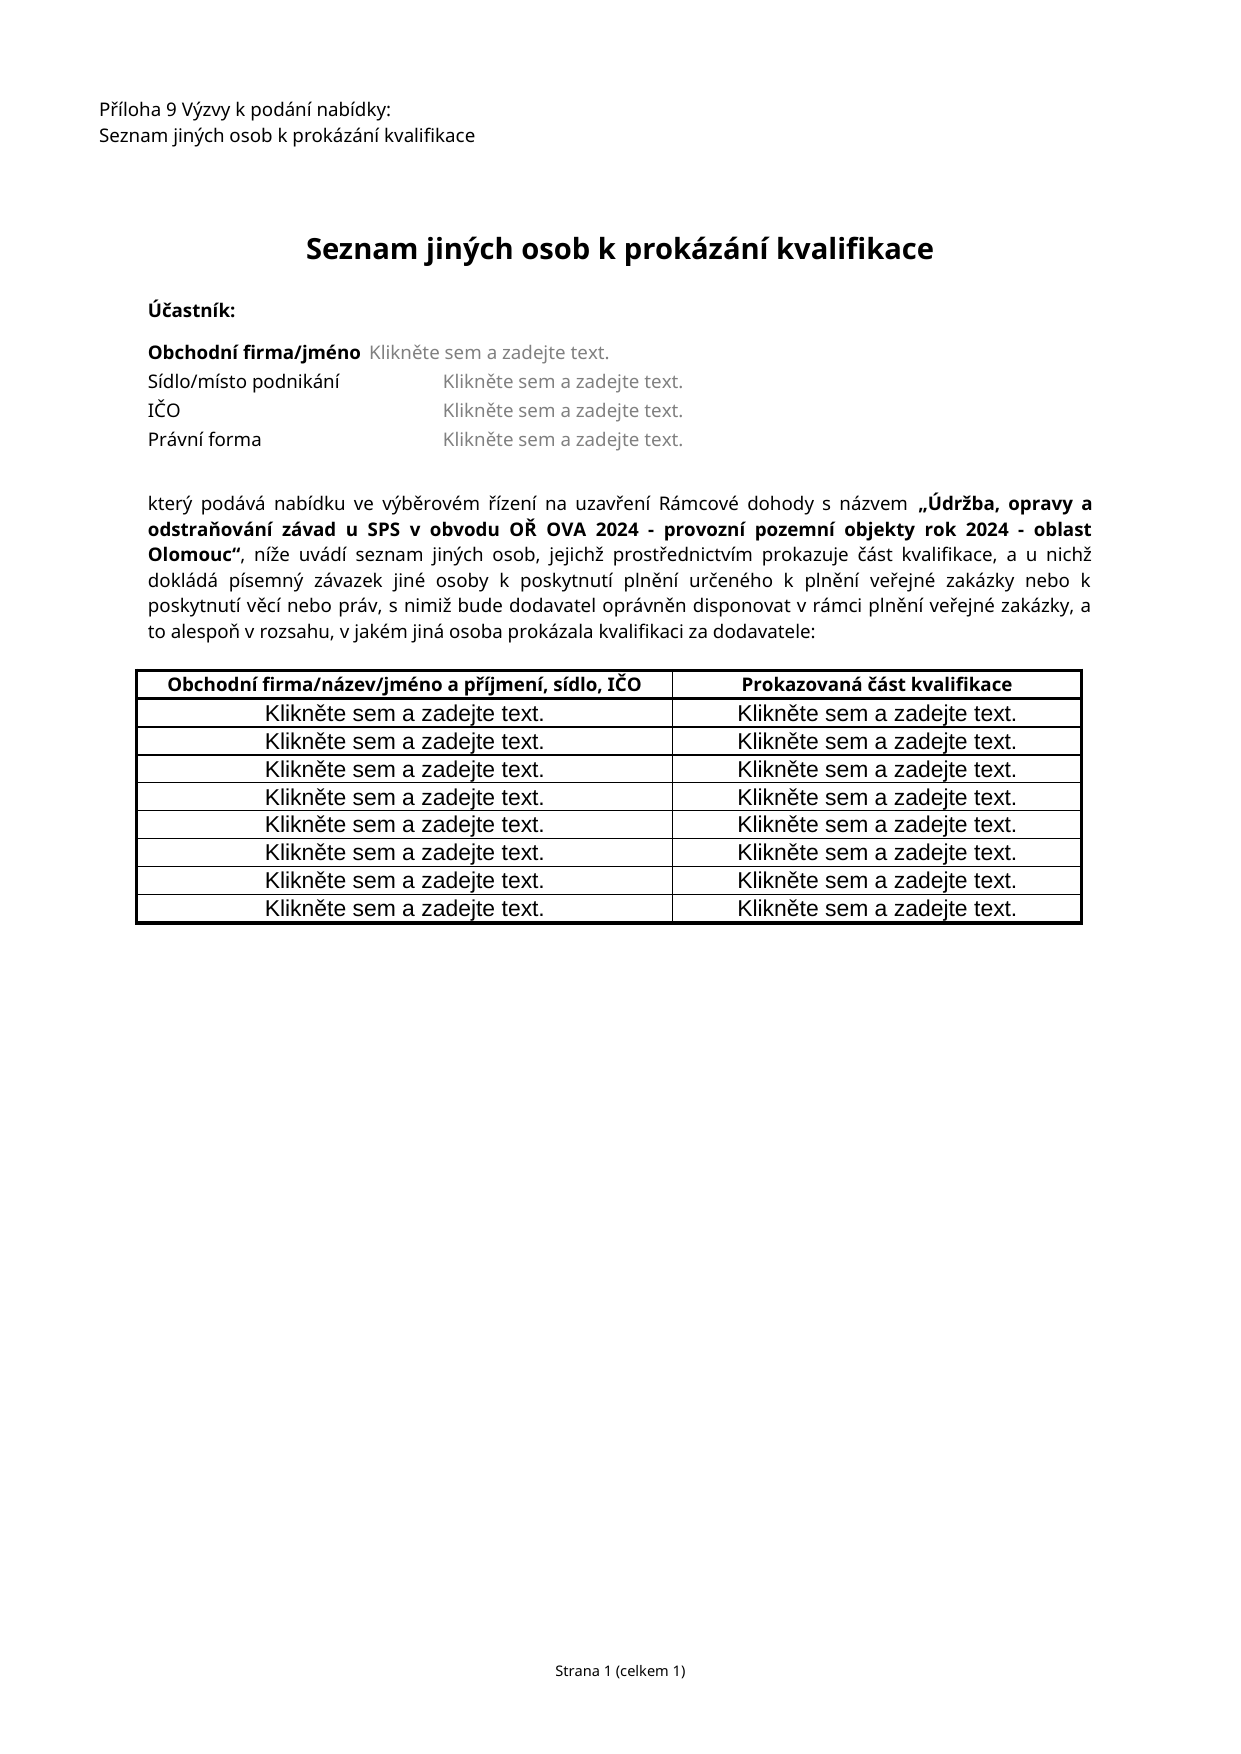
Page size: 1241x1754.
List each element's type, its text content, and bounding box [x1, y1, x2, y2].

text IČO [148, 394, 1093, 423]
text Účastník: [148, 293, 1093, 324]
text který podává nabídku ve výběrovém řízení na uzavření Rámcové dohody s názvem „Údržba, opravy a odstraňování závad u SPS v obvodu OŘ OVA 2024 - provozní pozemní objekty rok 2024 - oblast Olomouc“, níže uvádí seznam jiných osob, jejichž prostřednictvím prokazuje část kvalifikace, a u nichž dokládá písemný závazek jiné osoby k poskytnutí plnění určeného k plnění veřejné zakázky nebo k poskytnutí věcí nebo práv, s nimiž bude dodavatel oprávněn disponovat v rámci plnění veřejné zakázky, a to alespoň v rozsahu, v jakém jiná osoba prokázala kvalifikaci za dodavatele: [148, 490, 1093, 643]
text Právní forma [148, 423, 1093, 452]
table_header Prokazovaná část kvalifikace [673, 672, 1080, 697]
text Sídlo/místo podnikání [148, 365, 1093, 394]
text Obchodní firma/jméno [148, 336, 1093, 365]
title Seznam jiných osob k prokázání kvalifikace [148, 228, 1093, 268]
table_header Obchodní firma/název/jméno a příjmení, sídlo, IČO [138, 672, 672, 697]
